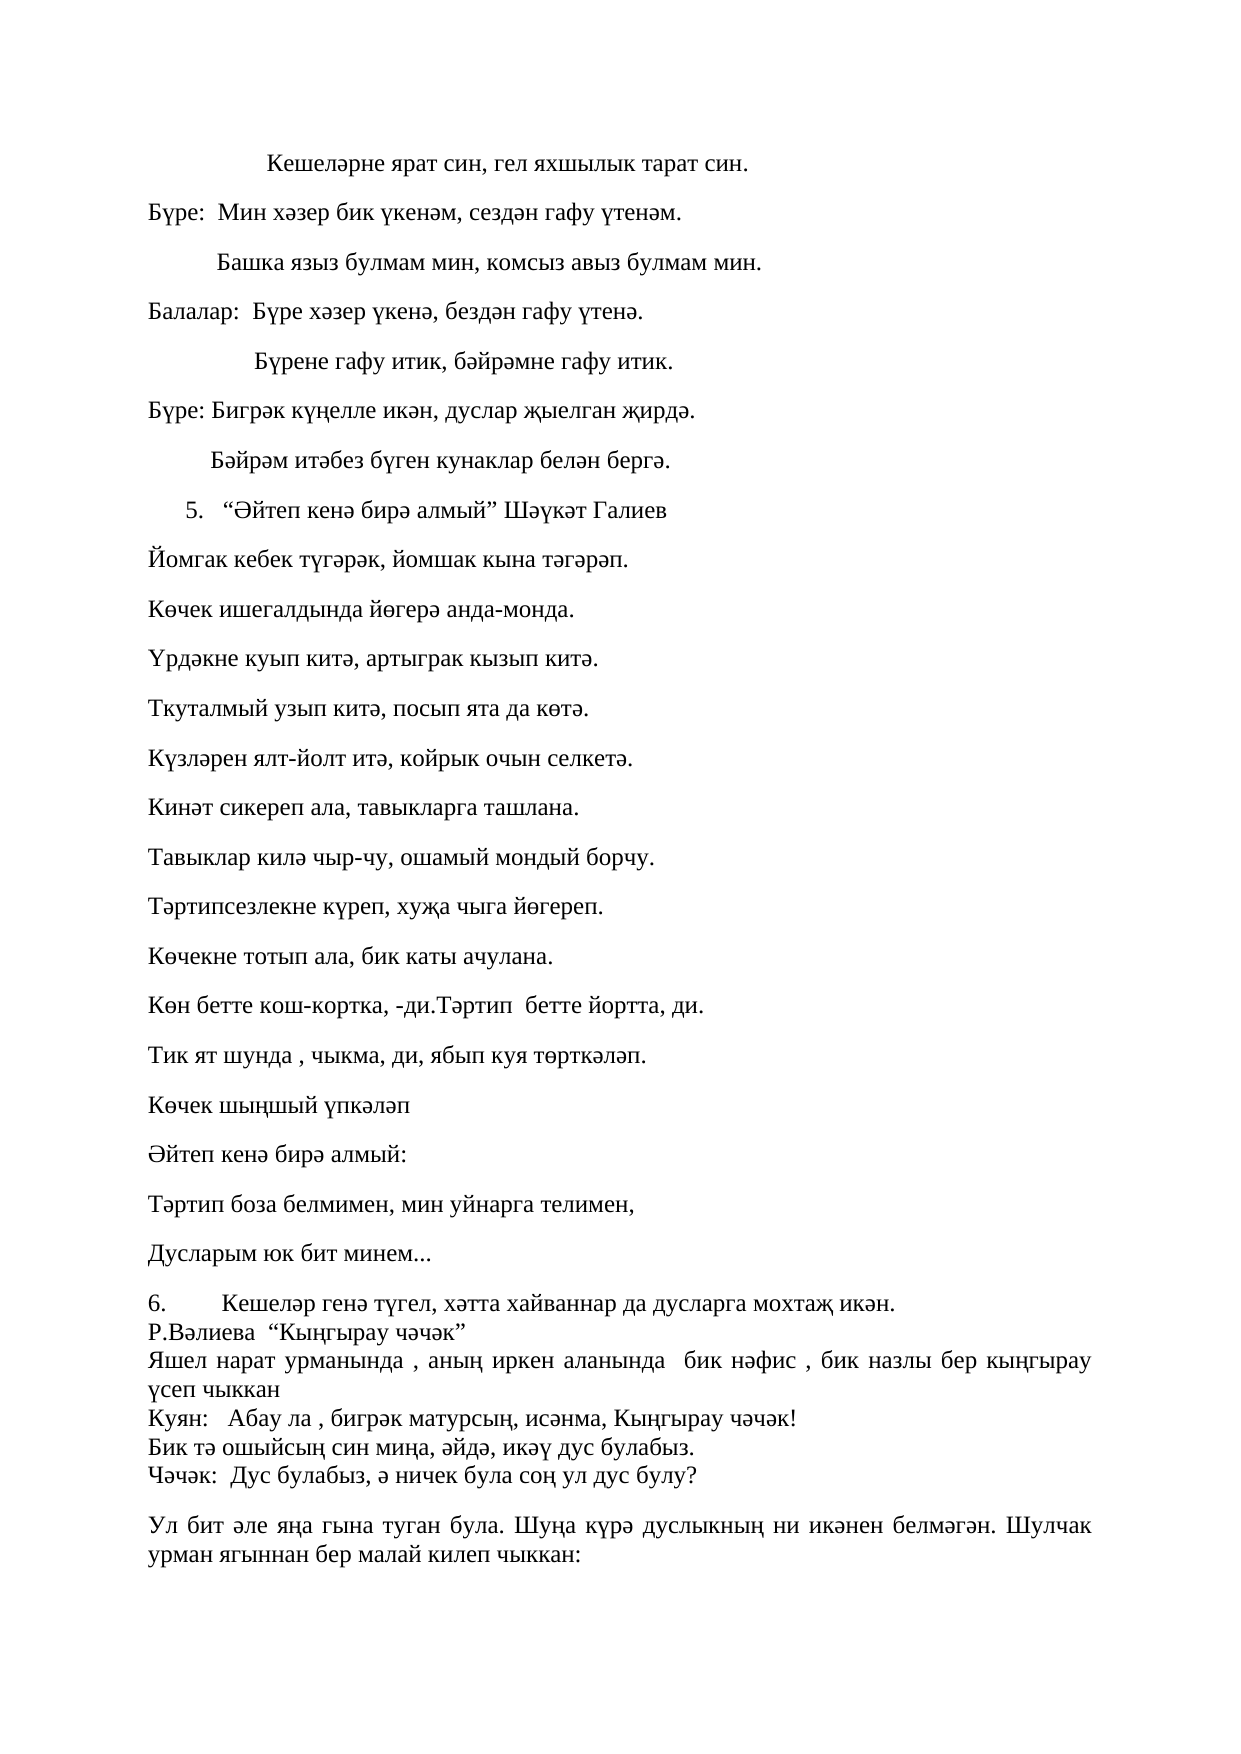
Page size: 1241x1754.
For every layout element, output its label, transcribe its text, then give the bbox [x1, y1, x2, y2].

text Башка языз булмам мин, комсыз авыз булмам мин. [148, 247, 1093, 276]
text Тавыклар килә чыр-чу, ошамый мондый борчу. [148, 842, 1093, 871]
text Көчекне тотып ала, бик каты ачулана. [148, 941, 1093, 970]
list Бик тә ошыйсың син миңа, әйдә, икәү дус булабыз. [148, 1432, 1093, 1461]
text Көчек ишегалдында йөгерә анда-монда. [148, 594, 1093, 623]
list Чәчәк: Дус булабыз, ә ничек була соң ул дус булу? [148, 1461, 1093, 1489]
text Бүре: Бигрәк күңелле икән, дуслар җыелган җирдә. [148, 396, 1093, 424]
list Р.Вәлиева “Кыңгырау чәчәк” [148, 1317, 1093, 1346]
text Тик ят шунда , чыкма, ди, ябып куя төрткәләп. [148, 1040, 1093, 1069]
text Кешеләрне ярат син, гел яхшылык тарат син. [148, 148, 1093, 176]
text Әйтеп кенә бирә алмый: [148, 1139, 1093, 1168]
text Көчек шыңшый үпкәләп [148, 1090, 1093, 1118]
text Балалар: Бүре хәзер үкенә, бездән гафу үтенә. [148, 296, 1093, 325]
text Тәртипсезлекне күреп, хуҗа чыга йөгереп. [148, 891, 1093, 920]
list Кешеләр генә түгел, хәтта хайваннар да дусларга мохтаҗ икән. [148, 1288, 1093, 1317]
text Тәртип боза белмимен, мин уйнарга телимен, [148, 1189, 1093, 1218]
text Йомгак кебек түгәрәк, йомшак кына тәгәрәп. [148, 544, 1093, 573]
text Бүрене гафу итик, бәйрәмне гафу итик. [148, 346, 1093, 375]
text Көн бетте кош-кортка, -ди.Тәртип бетте йортта, ди. [148, 991, 1093, 1019]
list Яшел нарат урманында , аның иркен аланында бик нәфис , бик назлы бер кыңгырау үсеп чыккан [148, 1346, 1093, 1403]
list “Әйтеп кенә бирә алмый” Шәүкәт Галиев [185, 495, 1093, 523]
text Кинәт сикереп ала, тавыкларга ташлана. [148, 792, 1093, 821]
text Ткуталмый узып китә, посып ята да көтә. [148, 693, 1093, 722]
text Күзләрен ялт-йолт итә, койрык очын селкетә. [148, 743, 1093, 771]
list Куян: Абау ла , бигрәк матурсың, исәнма, Кыңгырау чәчәк! [148, 1403, 1093, 1432]
text Бүре: Мин хәзер бик үкенәм, сездән гафу үтенәм. [148, 197, 1093, 226]
text Дусларым юк бит минем... [148, 1238, 1093, 1267]
text Бәйрәм итәбез бүген кунаклар белән бергә. [148, 445, 1093, 474]
text Ул бит әле яңа гына туган була. Шуңа күрә дуслыкның ни икәнен белмәгән. Шулчак урман ягыннан бер малай килеп чыккан: [148, 1510, 1093, 1568]
text Үрдәкне куып китә, артыграк кызып китә. [148, 643, 1093, 672]
